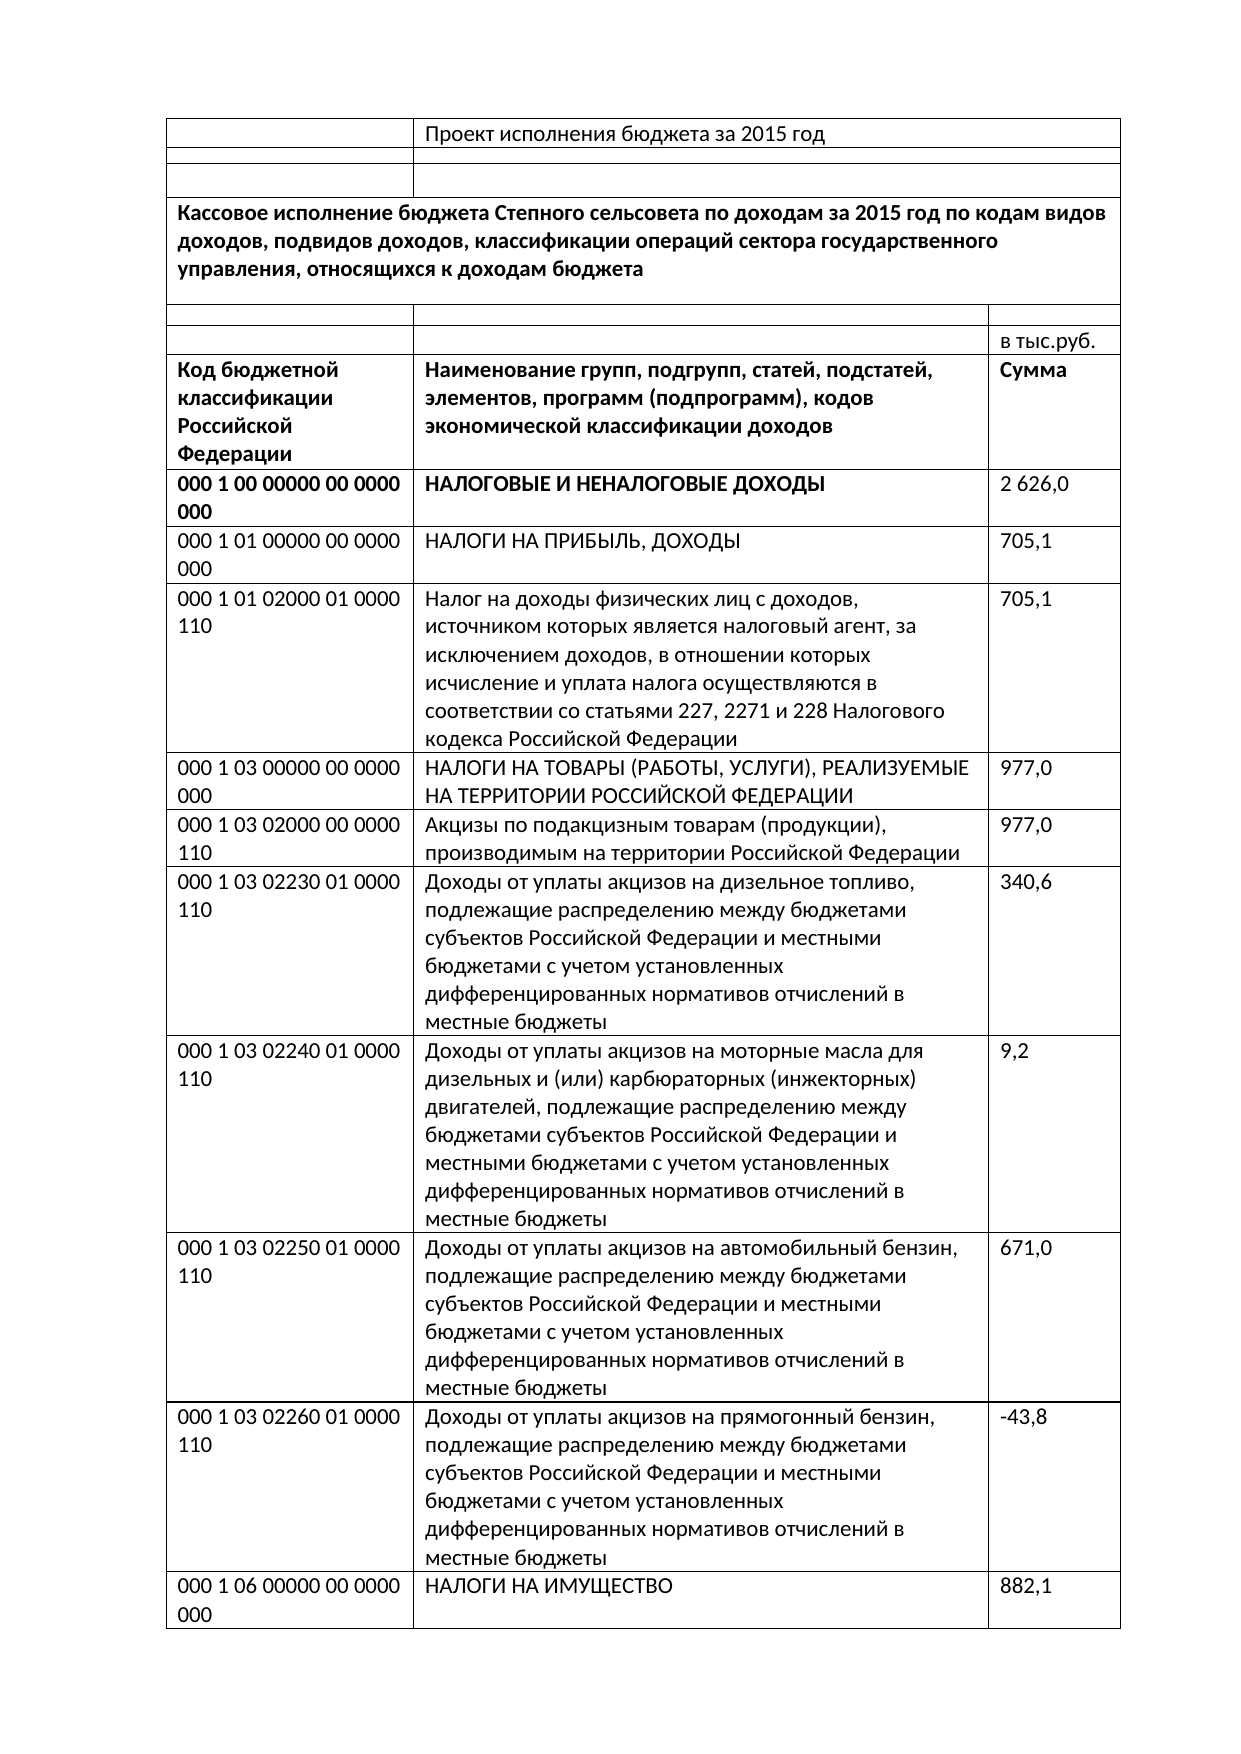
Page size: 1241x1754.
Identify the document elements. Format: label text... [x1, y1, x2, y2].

table_cell НАЛОГОВЫЕ И НЕНАЛОГОВЫЕ ДОХОДЫ [414, 470, 988, 526]
table_cell [989, 305, 1120, 325]
table_cell -43,8 [989, 1403, 1120, 1571]
table_cell 977,0 [989, 753, 1120, 809]
table_cell 000 1 03 00000 00 0000 000 [167, 753, 413, 809]
table_cell Доходы от уплаты акцизов на моторные масла для дизельных и (или) карбюраторных (инжекторных) двигателей, подлежащие распределению между бюджетами субъектов Российской Федерации и местными бюджетами с учетом установленных дифференцированных нормативов отчислений в местные бюджеты [414, 1036, 988, 1232]
table_cell 340,6 [989, 867, 1120, 1035]
table_cell Кассовое исполнение бюджета Степного сельсовета по доходам за 2015 год по кодам видов доходов, подвидов доходов, классификации операций сектора государственного управления, относящихся к доходам бюджета [167, 198, 1120, 303]
table_cell 000 1 03 02000 00 0000 110 [167, 810, 413, 866]
table_cell Сумма [989, 355, 1120, 468]
table_cell 705,1 [989, 527, 1120, 583]
table_cell Доходы от уплаты акцизов на дизельное топливо, подлежащие распределению между бюджетами субъектов Российской Федерации и местными бюджетами с учетом установленных дифференцированных нормативов отчислений в местные бюджеты [414, 867, 988, 1035]
table_cell Доходы от уплаты акцизов на автомобильный бензин, подлежащие распределению между бюджетами субъектов Российской Федерации и местными бюджетами с учетом установленных дифференцированных нормативов отчислений в местные бюджеты [414, 1233, 988, 1401]
table_header [167, 119, 413, 147]
table_cell [167, 326, 413, 354]
table_cell [414, 148, 1120, 163]
table_cell Наименование групп, подгрупп, статей, подстатей, элементов, программ (подпрограмм), кодов экономической классификации доходов [414, 355, 988, 468]
table_cell Доходы от уплаты акцизов на прямогонный бензин, подлежащие распределению между бюджетами субъектов Российской Федерации и местными бюджетами с учетом установленных дифференцированных нормативов отчислений в местные бюджеты [414, 1403, 988, 1571]
table_cell 000 1 01 00000 00 0000 000 [167, 527, 413, 583]
table_cell Акцизы по подакцизным товарам (продукции), производимым на территории Российской Федерации [414, 810, 988, 866]
table_cell 9,2 [989, 1036, 1120, 1232]
table_cell 977,0 [989, 810, 1120, 866]
table_cell 671,0 [989, 1233, 1120, 1401]
table_cell НАЛОГИ НА ИМУЩЕСТВО [414, 1572, 988, 1628]
table_cell 000 1 03 02230 01 0000 110 [167, 867, 413, 1035]
table_cell в тыс.руб. [989, 326, 1120, 354]
table_cell 000 1 03 02240 01 0000 110 [167, 1036, 413, 1232]
table_header Проект исполнения бюджета за 2015 год [414, 119, 1120, 147]
table_cell НАЛОГИ НА ПРИБЫЛЬ, ДОХОДЫ [414, 527, 988, 583]
table_cell [414, 305, 988, 325]
table_cell 882,1 [989, 1572, 1120, 1628]
table_cell 000 1 01 02000 01 0000 110 [167, 584, 413, 752]
table_cell [167, 305, 413, 325]
table_cell [414, 326, 988, 354]
table_cell [167, 164, 413, 197]
table_cell 000 1 06 00000 00 0000 000 [167, 1572, 413, 1628]
table_cell Код бюджетной классификации Российской Федерации [167, 355, 413, 468]
table_cell 000 1 00 00000 00 0000 000 [167, 470, 413, 526]
table_cell Налог на доходы физических лиц с доходов, источником которых является налоговый агент, за исключением доходов, в отношении которых исчисление и уплата налога осуществляются в соответствии со статьями 227, 2271 и 228 Налогового кодекса Российской Федерации [414, 584, 988, 752]
table_cell 2 626,0 [989, 470, 1120, 526]
table_cell [167, 148, 413, 163]
table_cell НАЛОГИ НА ТОВАРЫ (РАБОТЫ, УСЛУГИ), РЕАЛИЗУЕМЫЕ НА ТЕРРИТОРИИ РОССИЙСКОЙ ФЕДЕРАЦИИ [414, 753, 988, 809]
table_cell 000 1 03 02260 01 0000 110 [167, 1403, 413, 1571]
table_cell 705,1 [989, 584, 1120, 752]
table_cell 000 1 03 02250 01 0000 110 [167, 1233, 413, 1401]
table_cell [414, 164, 1120, 197]
